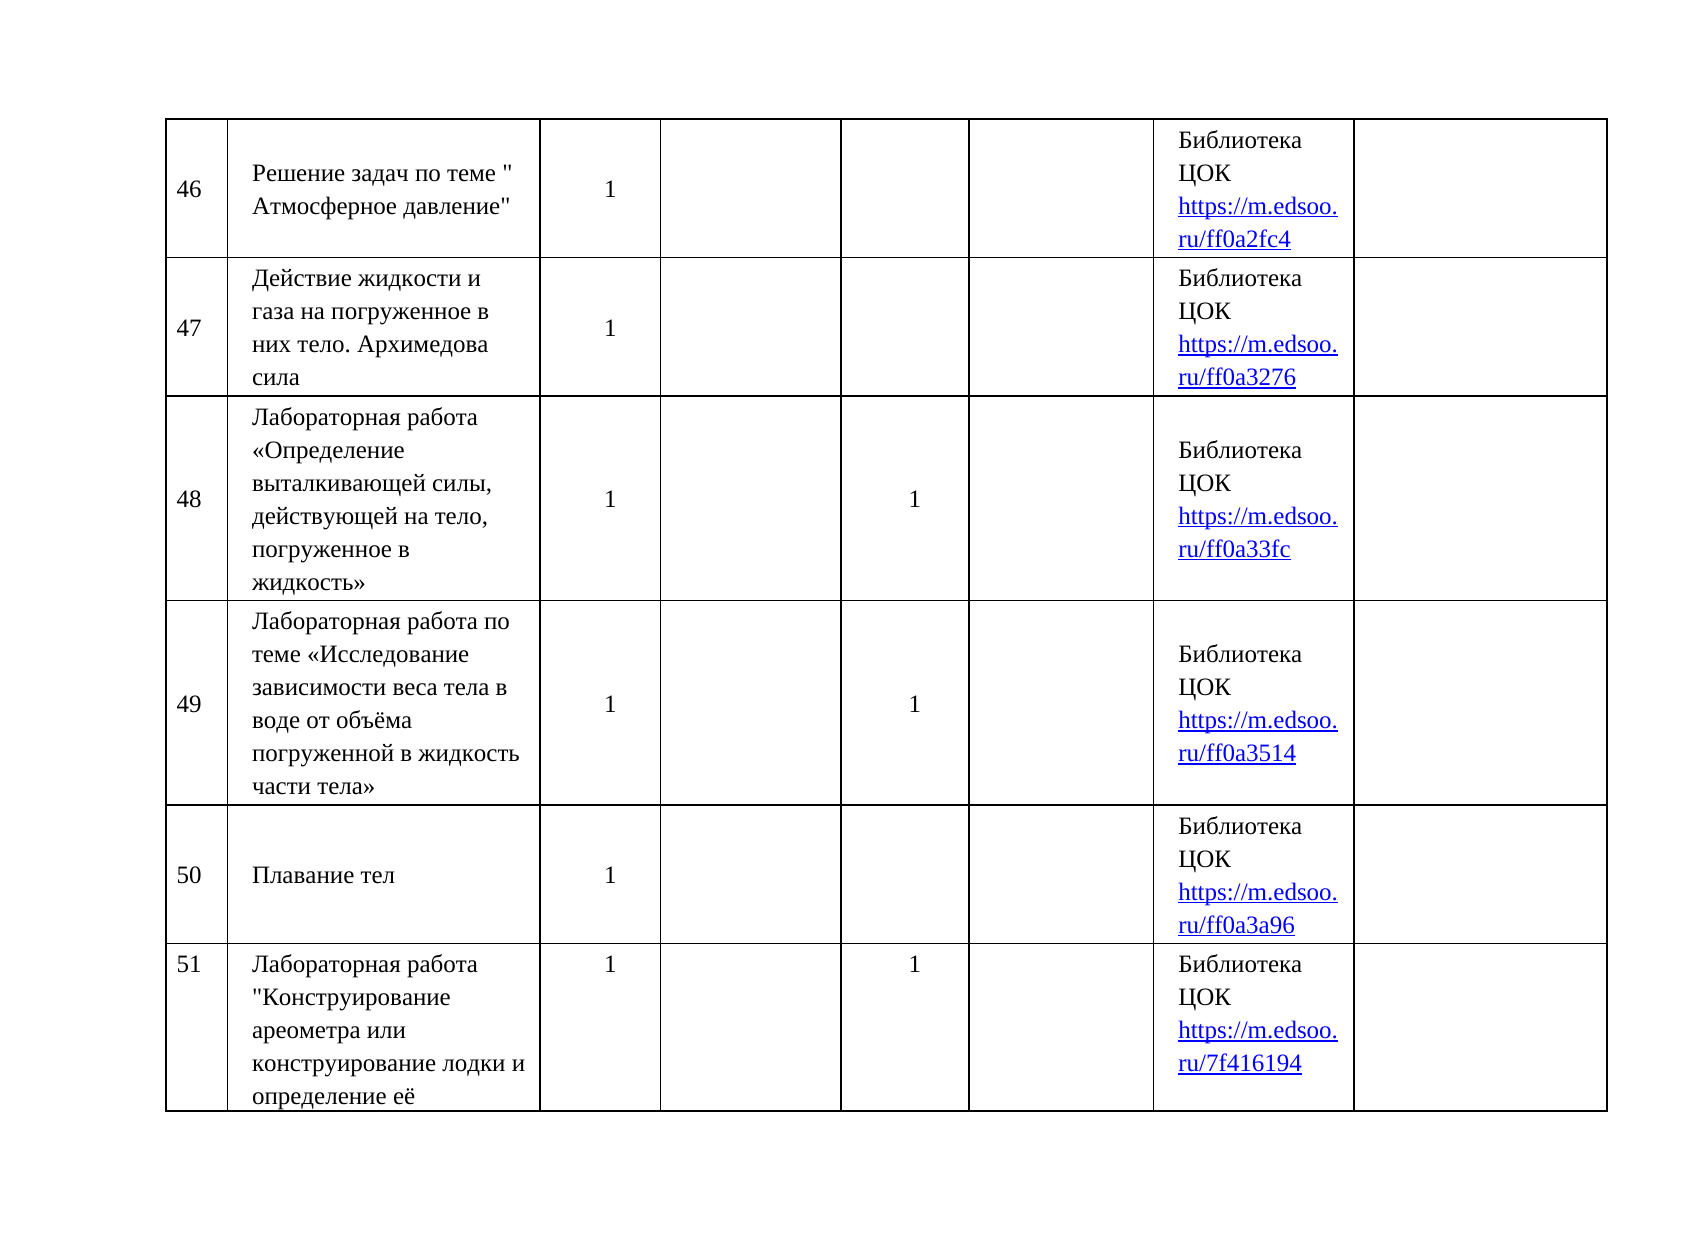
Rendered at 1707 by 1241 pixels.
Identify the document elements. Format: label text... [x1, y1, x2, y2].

table_cell [842, 258, 968, 395]
table_cell 46 [167, 120, 227, 257]
table_cell 1 [541, 601, 660, 804]
table_cell [661, 258, 840, 395]
table_cell 1 [541, 258, 660, 395]
table_cell [970, 944, 1153, 1110]
table_cell [1355, 944, 1606, 1110]
table_cell Плавание тел [228, 806, 539, 942]
table_cell [661, 397, 840, 599]
table_cell [842, 806, 968, 942]
table_cell [1355, 258, 1606, 395]
table_cell Действие жидкости и газа на погруженное в них тело. Архимедова сила [228, 258, 539, 395]
table_cell Лабораторная работа «Определение выталкивающей силы, действующей на тело, погруженное в жидкость» [228, 397, 539, 599]
table_cell 47 [167, 258, 227, 395]
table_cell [1154, 120, 1353, 257]
table_cell [970, 258, 1153, 395]
table_cell 1 [842, 397, 968, 599]
table_cell [970, 397, 1153, 599]
table_cell Решение задач по теме " Атмосферное давление" [228, 120, 539, 257]
table_cell 1 [541, 944, 660, 1110]
table_cell 1 [541, 806, 660, 942]
table_cell 50 [167, 806, 227, 942]
table_cell 1 [842, 601, 968, 804]
table_cell 1 [541, 397, 660, 599]
table_cell Библиотека ЦОК https://m.edsoo.ru/ff0a3514 [1154, 601, 1353, 804]
table_cell Лабораторная работа по теме «Исследование зависимости веса тела в воде от объёма погруженной в жидкость части тела» [228, 601, 539, 804]
table_cell 51 [167, 944, 227, 1110]
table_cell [1154, 944, 1353, 1110]
table_cell [1355, 806, 1606, 942]
table_cell [661, 601, 840, 804]
table_cell Библиотека ЦОК https://m.edsoo.ru/ff0a3a96 [1154, 806, 1353, 942]
table_cell 48 [167, 397, 227, 599]
table_cell [970, 120, 1153, 257]
table_cell [842, 120, 968, 257]
table_cell 49 [167, 601, 227, 804]
table_cell Библиотека ЦОК https://m.edsoo.ru/ff0a3276 [1154, 258, 1353, 395]
table_cell [970, 806, 1153, 942]
table_cell 1 [842, 944, 968, 1110]
table_cell [661, 806, 840, 942]
table_cell [1355, 120, 1606, 257]
table_cell [970, 601, 1153, 804]
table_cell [228, 944, 539, 1110]
table_cell [661, 944, 840, 1110]
table_cell Библиотека ЦОК https://m.edsoo.ru/ff0a33fc [1154, 397, 1353, 599]
table_cell [1355, 397, 1606, 599]
table_cell [1355, 601, 1606, 804]
table_cell 1 [541, 120, 660, 257]
table_cell [661, 120, 840, 257]
